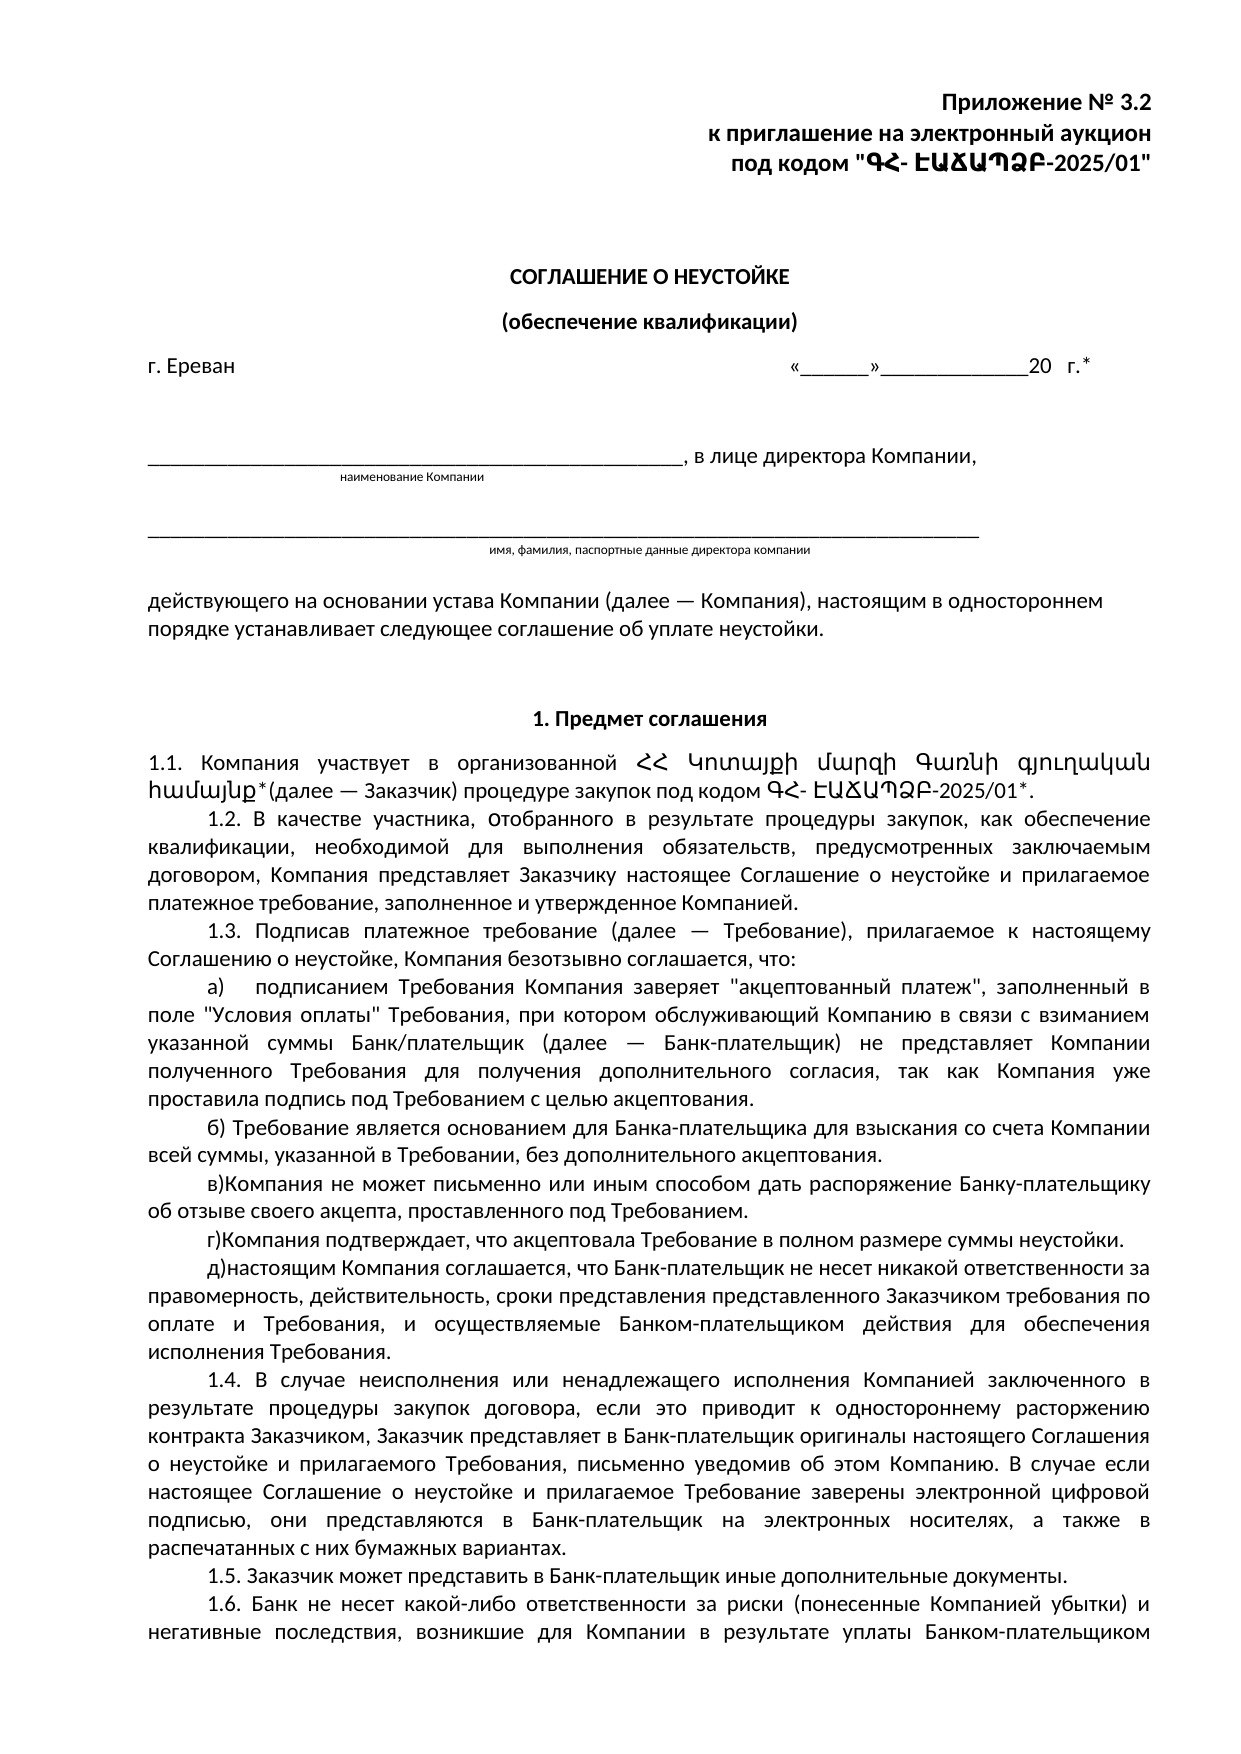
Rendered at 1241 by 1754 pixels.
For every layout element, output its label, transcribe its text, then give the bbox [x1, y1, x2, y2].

text под кодом "ԳՀ- ԷԱՃԱՊՁԲ-2025/01" [177, 147, 1152, 178]
text наименование Компании [340, 469, 1152, 497]
table_header г. Ереван [136, 351, 635, 396]
text б) Требование является основанием для Банка-плательщика для взыскания со счета Компании всей суммы, указанной в Требовании, без дополнительного акцептования. [148, 1113, 1152, 1169]
table_header «______»_____________20 г.* [635, 351, 1104, 396]
text СОГЛАШЕНИЕ О НЕУСТОЙКЕ [148, 262, 1152, 290]
text г)Компания подтверждает, что акцептовала Требование в полном размере суммы неустойки. [148, 1225, 1152, 1253]
text 1. Предмет соглашения [148, 704, 1152, 732]
text а) подписанием Требования Компания заверяет "акцептованный платеж", заполненный в поле "Условия оплаты" Требования, при котором обслуживающий Компанию в связи с взиманием указанной суммы Банк/плательщик (далее — Банк-плательщик) не представляет Компании полученного Требования для получения дополнительного согласия, так как Компания уже проставила подпись под Требованием с целью акцептования. [148, 972, 1152, 1113]
text д)настоящим Компания соглашается, что Банк-плательщик не несет никакой ответственности за правомерность, действительность, сроки представления представленного Заказчиком требования по оплате и Требования, и осуществляемые Банком-плательщиком действия для обеспечения исполнения Требования. [148, 1253, 1152, 1365]
text _______________________________________________, в лице директора Компании, [148, 441, 1152, 469]
text к приглашение на электронный аукцион [177, 117, 1152, 147]
text _________________________________________________________________________ [148, 513, 1152, 542]
text имя, фамилия, паспортные данные директора компании [148, 542, 1152, 569]
text 1.3. Подписав платежное требование (далее — Требование), прилагаемое к настоящему Соглашению о неустойке, Компания безотзывно соглашается, что: [148, 916, 1152, 972]
text Приложение № 3.2 [148, 86, 1152, 117]
text 1.5. Заказчик может представить в Банк-плательщик иные дополнительные документы. [148, 1561, 1152, 1589]
text (обеспечение квалификации) [148, 307, 1152, 335]
text 1.4. В случае неисполнения или ненадлежащего исполнения Компанией заключенного в результате процедуры закупок договора, если это приводит к одностороннему расторжению контракта Заказчиком, Заказчик представляет в Банк-плательщик оригиналы настоящего Соглашения о неустойке и прилагаемого Требования, письменно уведомив об этом Компанию. В случае если настоящее Соглашение о неустойке и прилагаемое Требование заверены электронной цифровой подписью, они представляются в Банк-плательщик на электронных носителях, а также в распечатанных с них бумажных вариантах. [148, 1365, 1152, 1561]
text в)Компания не может письменно или иным способом дать распоряжение Банку-плательщику об отзыве своего акцепта, проставленного под Требованием. [148, 1169, 1152, 1225]
text действующего на основании устава Компании (далее — Компания), настоящим в одностороннем [148, 586, 1152, 614]
text порядке устанавливает следующее соглашение об уплате неустойки. [148, 614, 1152, 642]
text 1.2. В качестве участника, օтобранного в результате процедуры закупок, как обеспечение квалификации, необходимой для выполнения обязательств, предусмотренных заключаемым договором, Kомпания представляет Заказчику настоящее Соглашение о неустойке и прилагаемое платежное требование, заполненное и утвержденное Компанией. [148, 804, 1152, 916]
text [148, 1589, 1152, 1645]
text 1.1. Компания участвует в организованной ՀՀ Կոտայքի մարզի Գառնի գյուղական համայնք*(далее — Заказчик) процедуре закупок под кодом ԳՀ- ԷԱՃԱՊՁԲ-2025/01*. [148, 748, 1152, 804]
